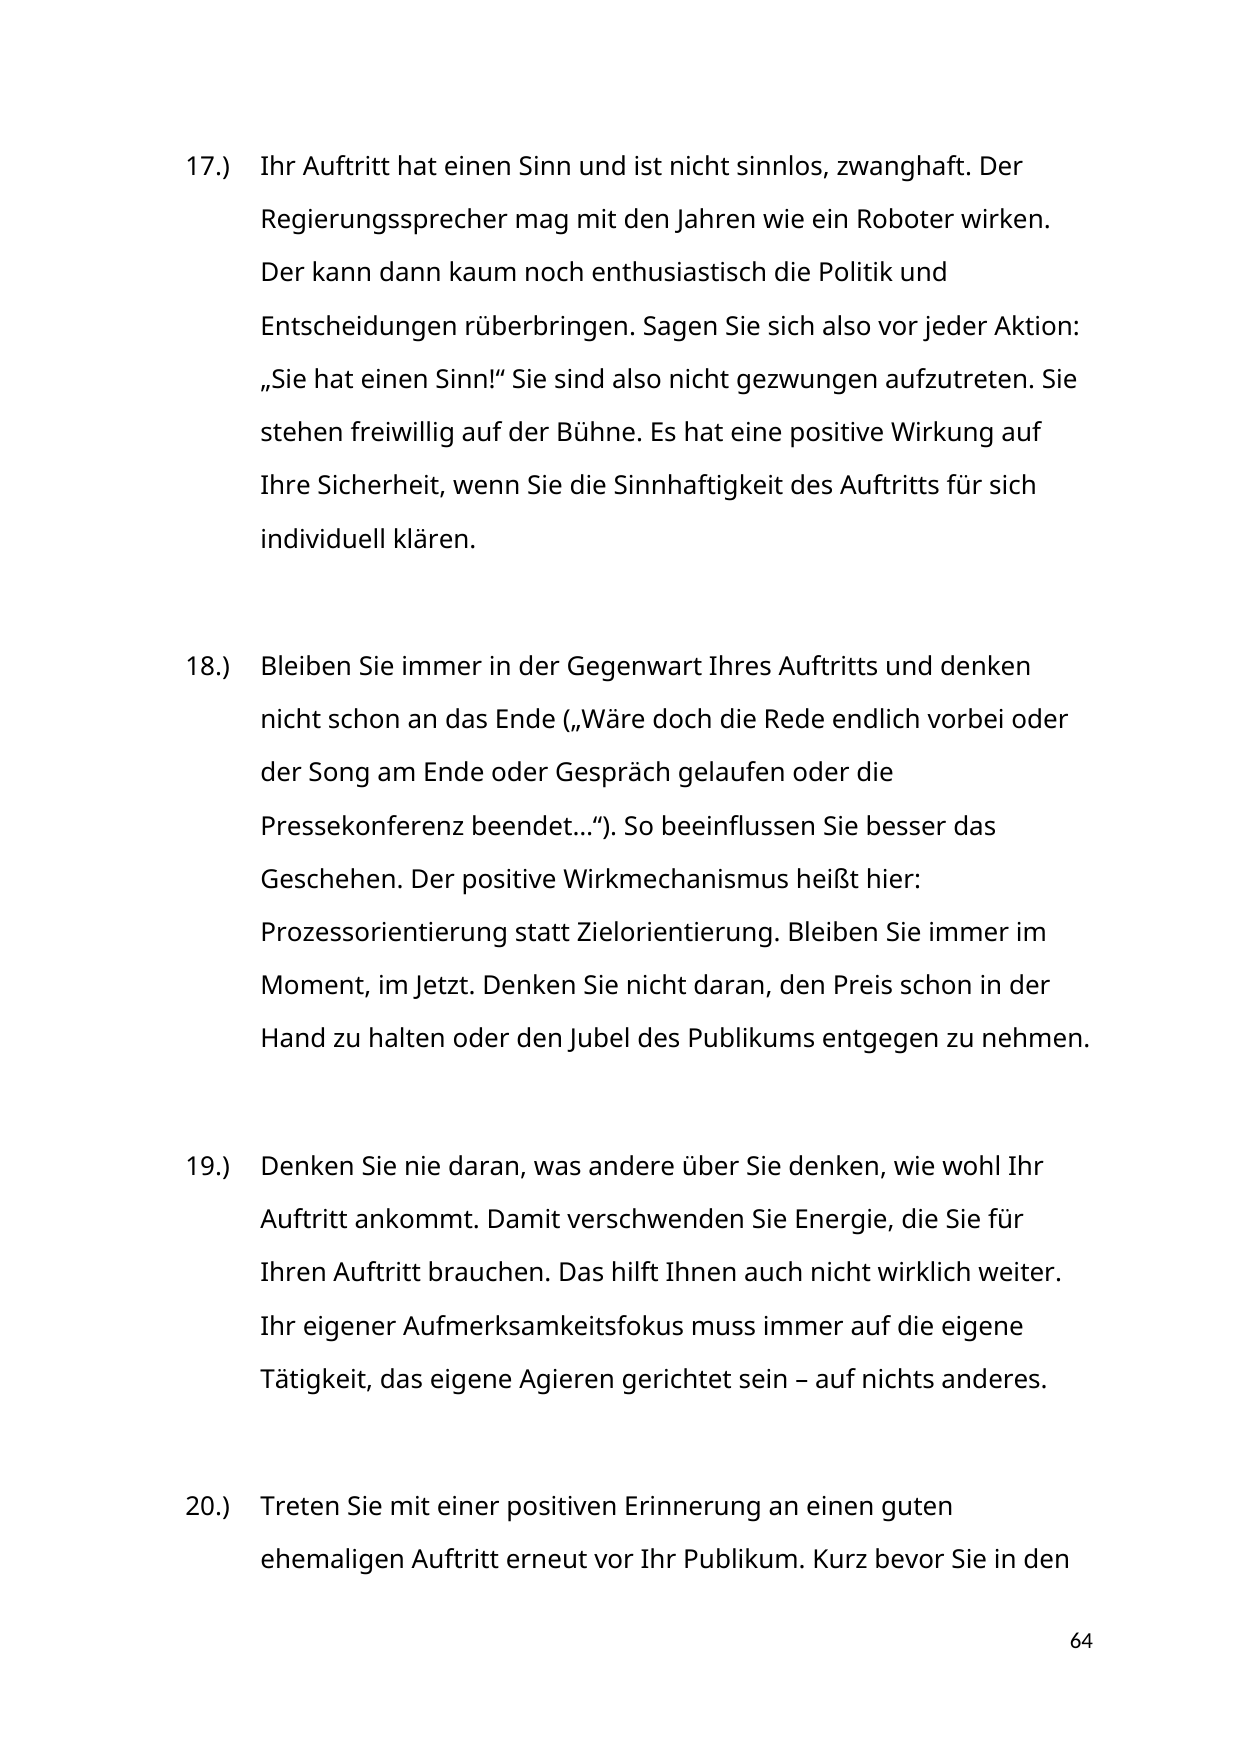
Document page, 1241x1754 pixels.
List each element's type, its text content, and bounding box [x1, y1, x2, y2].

list Ihr Auftritt hat einen Sinn und ist nicht sinnlos, zwanghaft. Der Regierungssprecher mag mit den Jahren wie ein Roboter wirken. Der kann dann kaum noch enthusiastisch die Politik und Entscheidungen rüberbringen. Sagen Sie sich also vor jeder Aktion: „Sie hat einen Sinn!“ Sie sind also nicht gezwungen aufzutreten. Sie stehen freiwillig auf der Bühne. Es hat eine positive Wirkung auf Ihre Sicherheit, wenn Sie die Sinnhaftigkeit des Auftritts für sich individuell klären. [185, 148, 1093, 556]
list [185, 1488, 1093, 1576]
list Denken Sie nie daran, was andere über Sie denken, wie wohl Ihr Auftritt ankommt. Damit verschwenden Sie Energie, die Sie für Ihren Auftritt brauchen. Das hilft Ihnen auch nicht wirklich weiter. Ihr eigener Aufmerksamkeitsfokus muss immer auf die eigene Tätigkeit, das eigene Agieren gerichtet sein – auf nichts anderes. [185, 1147, 1093, 1396]
list Bleiben Sie immer in der Gegenwart Ihres Auftritts und denken nicht schon an das Ende („Wäre doch die Rede endlich vorbei oder der Song am Ende oder Gespräch gelaufen oder die Pressekonferenz beendet…“). So beeinflussen Sie besser das Geschehen. Der positive Wirkmechanismus heißt hier: Prozessorientierung statt Zielorientierung. Bleiben Sie immer im Moment, im Jetzt. Denken Sie nicht daran, den Preis schon in der Hand zu halten oder den Jubel des Publikums entgegen zu nehmen. [185, 647, 1093, 1056]
